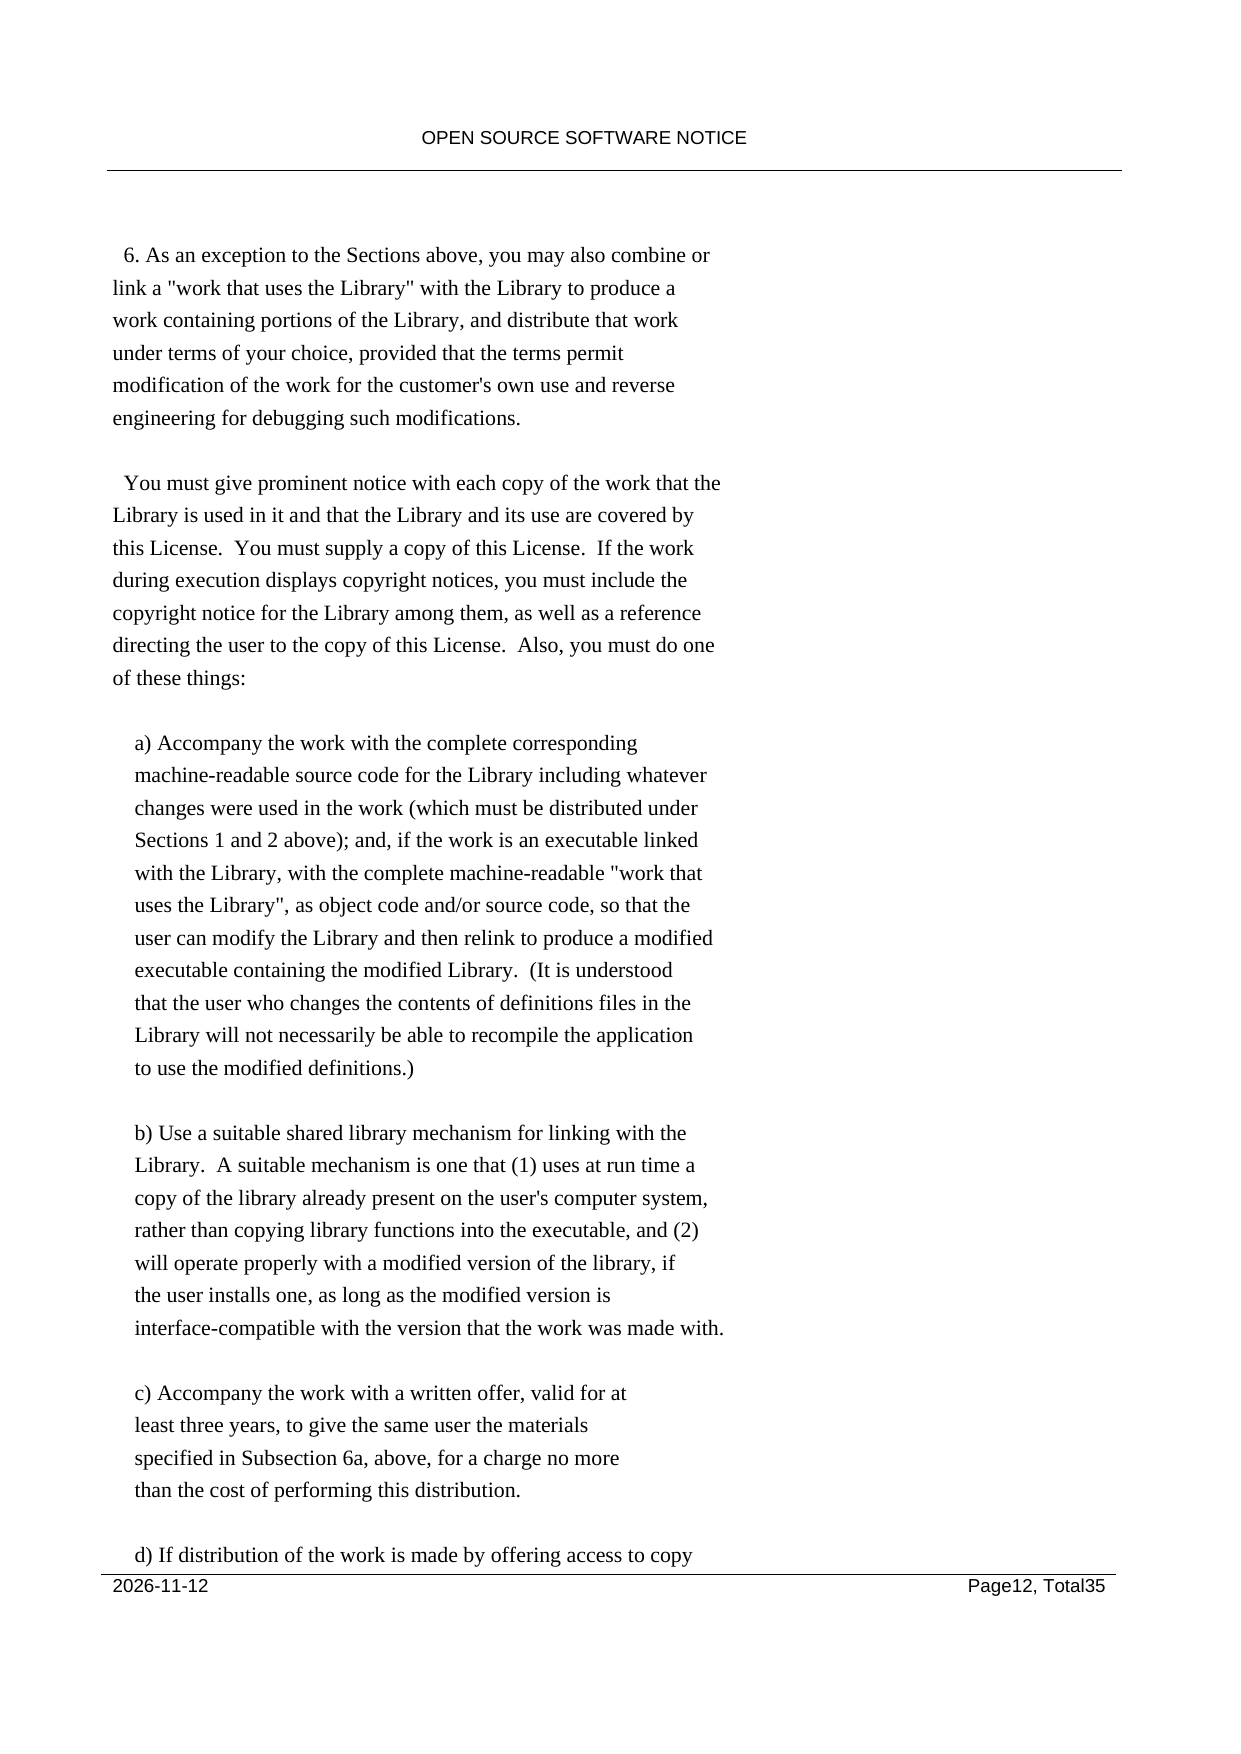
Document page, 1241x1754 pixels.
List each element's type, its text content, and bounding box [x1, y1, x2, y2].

text engineering for debugging such modifications. [112, 401, 1128, 434]
text link a "work that uses the Library" with the Library to produce a [112, 271, 1128, 304]
text specified in Subsection 6a, above, for a charge no more [112, 1441, 1128, 1474]
text You must give prominent notice with each copy of the work that the [112, 466, 1128, 499]
text a) Accompany the work with the complete corresponding [112, 726, 1128, 759]
text c) Accompany the work with a written offer, valid for at [112, 1376, 1128, 1409]
text Library. A suitable mechanism is one that (1) uses at run time a [112, 1149, 1128, 1181]
text changes were used in the work (which must be distributed under [112, 791, 1128, 824]
text work containing portions of the Library, and distribute that work [112, 304, 1128, 336]
text least three years, to give the same user the materials [112, 1409, 1128, 1441]
text interface-compatible with the version that the work was made with. [112, 1311, 1128, 1344]
text uses the Library", as object code and/or source code, so that the [112, 889, 1128, 921]
text executable containing the modified Library. (It is understood [112, 954, 1128, 986]
text with the Library, with the complete machine-readable "work that [112, 856, 1128, 889]
text copyright notice for the Library among them, as well as a reference [112, 596, 1128, 629]
text copy of the library already present on the user's computer system, [112, 1181, 1128, 1214]
text to use the modified definitions.) [112, 1051, 1128, 1084]
text 6. As an exception to the Sections above, you may also combine or [112, 239, 1128, 271]
text Library will not necessarily be able to recompile the application [112, 1019, 1128, 1051]
text than the cost of performing this distribution. [112, 1474, 1128, 1506]
text the user installs one, as long as the modified version is [112, 1279, 1128, 1311]
text user can modify the Library and then relink to produce a modified [112, 921, 1128, 954]
text of these things: [112, 661, 1128, 694]
text rather than copying library functions into the executable, and (2) [112, 1214, 1128, 1246]
text during execution displays copyright notices, you must include the [112, 564, 1128, 596]
text d) If distribution of the work is made by offering access to copy [112, 1539, 1128, 1571]
text under terms of your choice, provided that the terms permit [112, 336, 1128, 369]
text that the user who changes the contents of definitions files in the [112, 986, 1128, 1019]
text modification of the work for the customer's own use and reverse [112, 369, 1128, 401]
text b) Use a suitable shared library mechanism for linking with the [112, 1116, 1128, 1149]
text machine-readable source code for the Library including whatever [112, 759, 1128, 791]
text directing the user to the copy of this License. Also, you must do one [112, 629, 1128, 661]
text Sections 1 and 2 above); and, if the work is an executable linked [112, 824, 1128, 856]
text this License. You must supply a copy of this License. If the work [112, 531, 1128, 564]
text Library is used in it and that the Library and its use are covered by [112, 499, 1128, 531]
text will operate properly with a modified version of the library, if [112, 1246, 1128, 1279]
